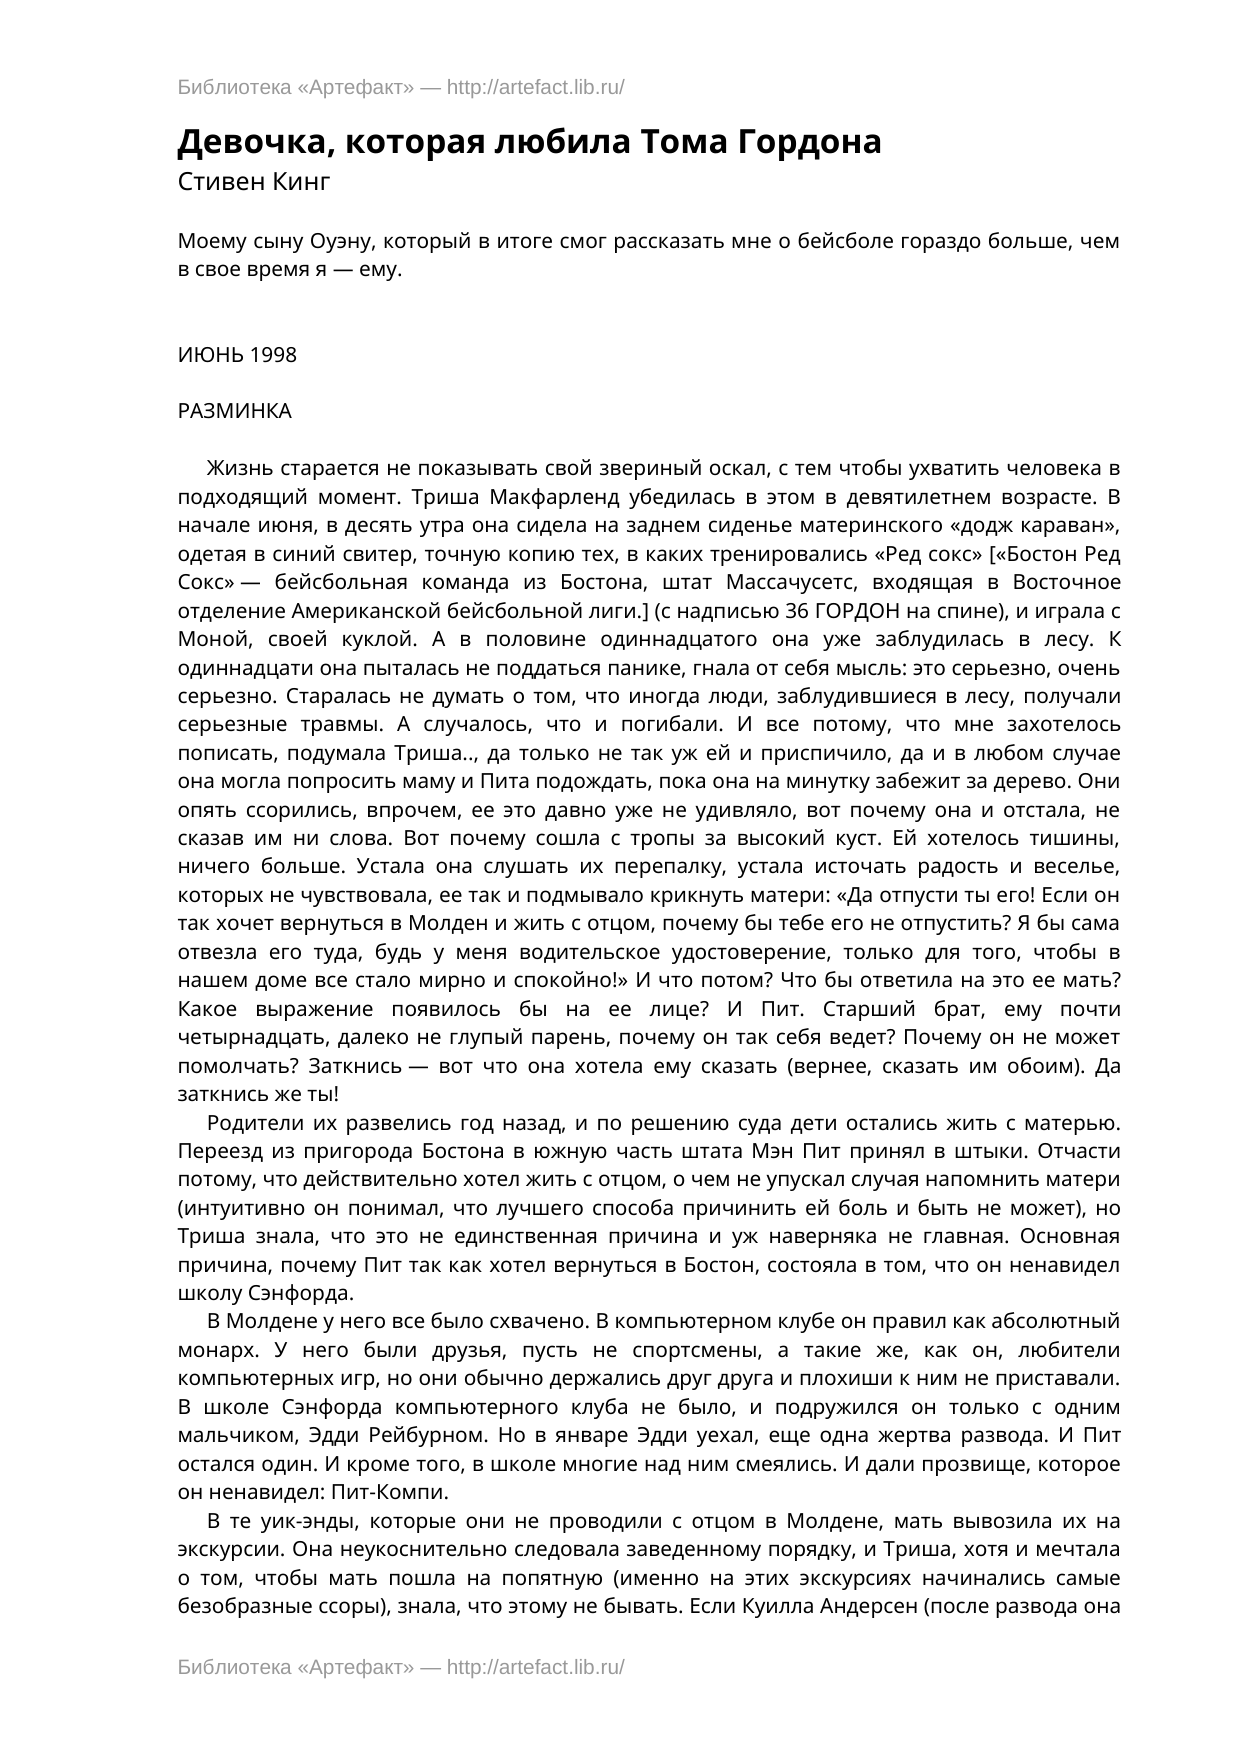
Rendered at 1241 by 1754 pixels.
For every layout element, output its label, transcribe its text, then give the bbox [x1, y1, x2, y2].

subtitle Девочка, которая любила Тома Гордона [177, 118, 1122, 163]
text В Молдене у него все было схвачено. В компьютерном клубе он правил как абсолютный монарх. У него были друзья, пусть не спортсмены, а такие же, как он, любители компьютерных игр, но они обычно держались друг друга и плохиши к ним не приставали. В школе Сэнфорда компьютерного клуба не было, и подружился он только с одним мальчиком, Эдди Рейбурном. Но в январе Эдди уехал, еще одна жертва развода. И Пит остался один. И кроме того, в школе многие над ним смеялись. И дали прозвище, которое он ненавидел: Пит-Компи. [177, 1307, 1122, 1506]
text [177, 1506, 1122, 1619]
subtitle Стивен Кинг [177, 163, 1122, 198]
text РАЗМИНКА [177, 397, 1122, 425]
text Родители их развелись год назад, и по решению суда дети остались жить с матерью. Переезд из пригорода Бостона в южную часть штата Мэн Пит принял в штыки. Отчасти потому, что действительно хотел жить с отцом, о чем не упускал случая напомнить матери (интуитивно он понимал, что лучшего способа причинить ей боль и быть не может), но Триша знала, что это не единственная причина и уж наверняка не главная. Основная причина, почему Пит так как хотел вернуться в Бостон, состояла в том, что он ненавидел школу Сэнфорда. [177, 1108, 1122, 1307]
text Моему сыну Оуэну, который в итоге смог рассказать мне о бейсболе гораздо больше, чем в свое время я — ему. [177, 226, 1122, 283]
text Жизнь старается не показывать свой звериный оскал, с тем чтобы ухватить человека в подходящий момент. Триша Макфарленд убедилась в этом в девятилетнем возрасте. В начале июня, в десять утра она сидела на заднем сиденье материнского «додж караван», одетая в синий свитер, точную копию тех, в каких тренировались «Ред сокс» [«Бостон Ред Сокс» — бейсбольная команда из Бостона, штат Массачусетс, входящая в Восточное отделение Американской бейсбольной лиги.] (с надписью 36 ГОРДОН на спине), и играла с Моной, своей куклой. А в половине одиннадцатого она уже заблудилась в лесу. К одиннадцати она пыталась не поддаться панике, гнала от себя мысль: это серьезно, очень серьезно. Старалась не думать о том, что иногда люди, заблудившиеся в лесу, получали серьезные травмы. А случалось, что и погибали. И все потому, что мне захотелось пописать, подумала Триша.., да только не так уж ей и приспичило, да и в любом случае она могла попросить маму и Пита подождать, пока она на минутку забежит за дерево. Они опять ссорились, впрочем, ее это давно уже не удивляло, вот почему она и отстала, не сказав им ни слова. Вот почему сошла с тропы за высокий куст. Ей хотелось тишины, ничего больше. Устала она слушать их перепалку, устала источать радость и веселье, которых не чувствовала, ее так и подмывало крикнуть матери: «Да отпусти ты его! Если он так хочет вернуться в Молден и жить с отцом, почему бы тебе его не отпустить? Я бы сама отвезла его туда, будь у меня водительское удостоверение, только для того, чтобы в нашем доме все стало мирно и спокойно!» И что потом? Что бы ответила на это ее мать? Какое выражение появилось бы на ее лице? И Пит. Старший брат, ему почти четырнадцать, далеко не глупый парень, почему он так себя ведет? Почему он не может помолчать? Заткнись — вот что она хотела ему сказать (вернее, сказать им обоим). Да заткнись же ты! [177, 453, 1122, 1108]
text ИЮНЬ 1998 [177, 340, 1122, 368]
